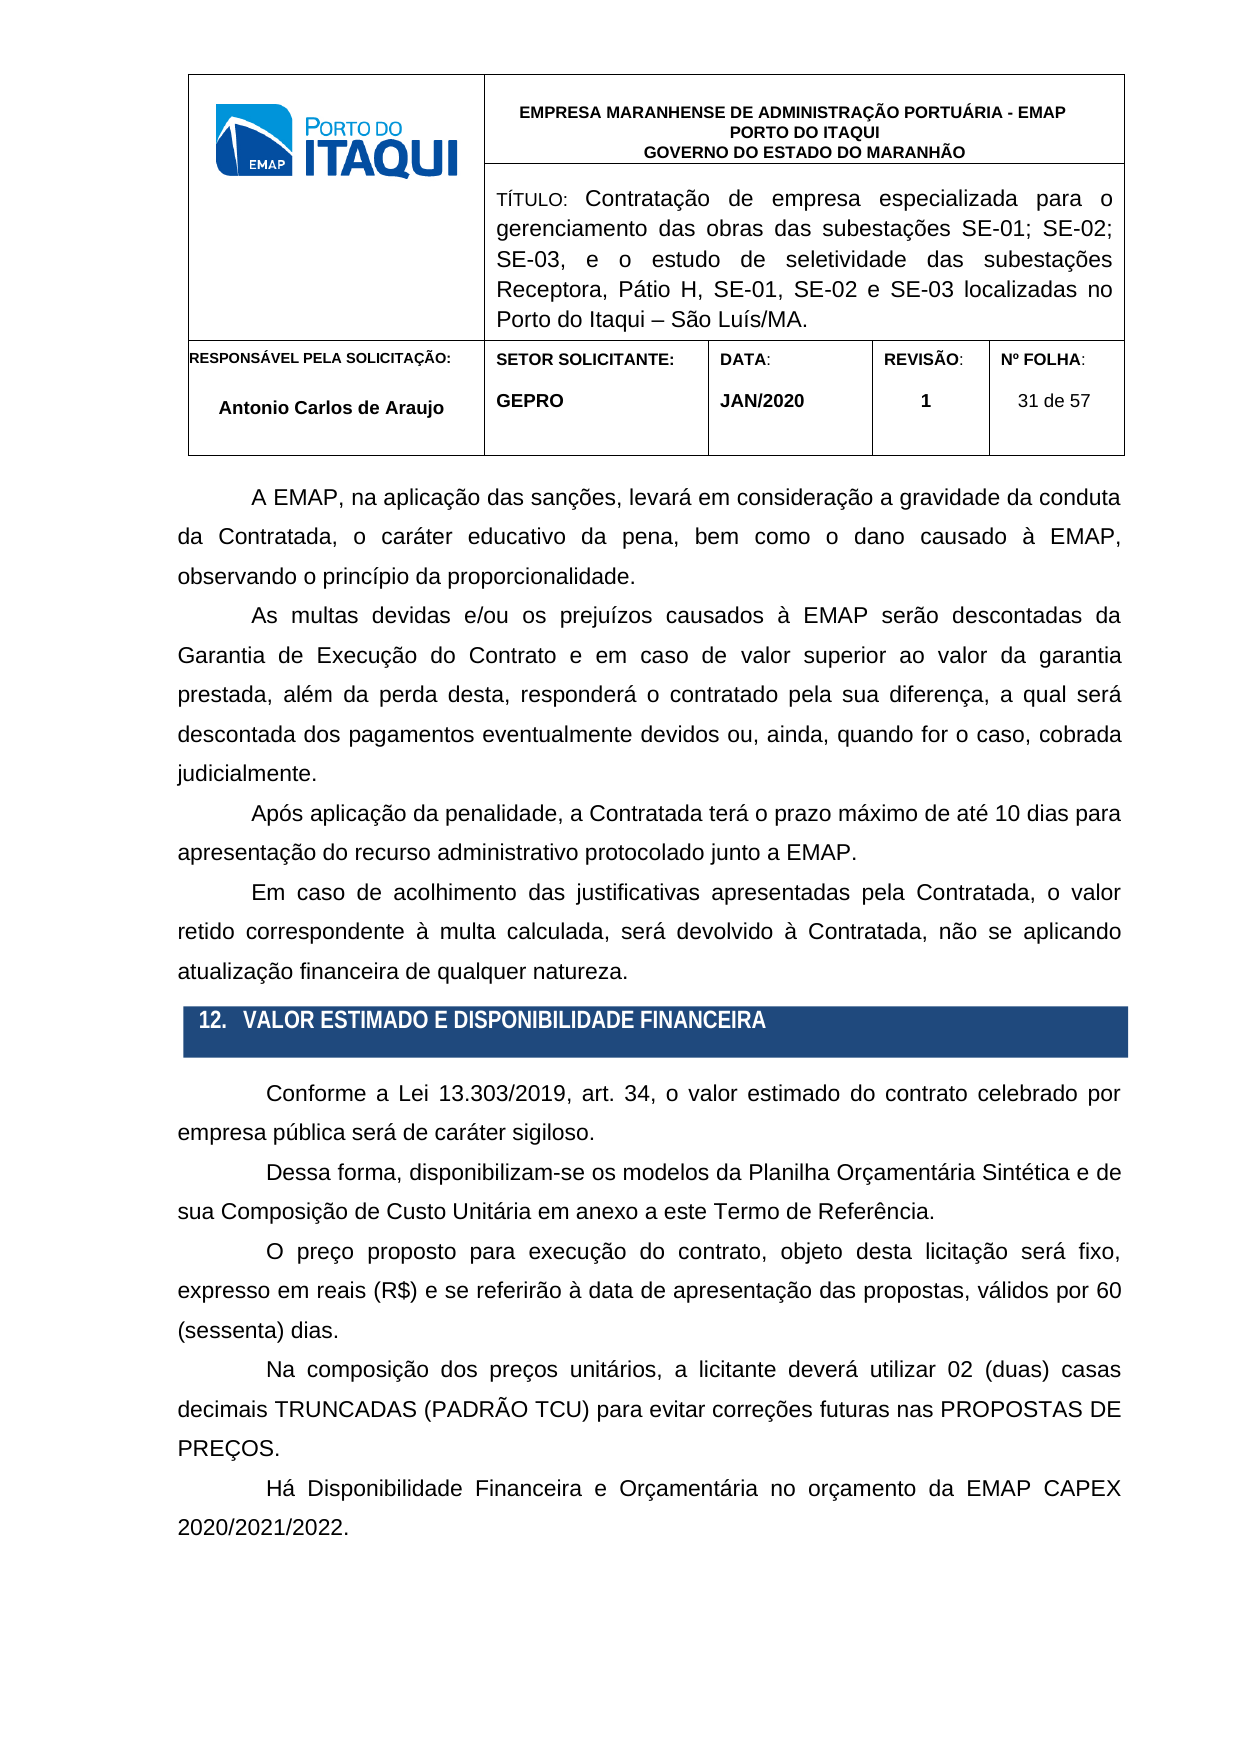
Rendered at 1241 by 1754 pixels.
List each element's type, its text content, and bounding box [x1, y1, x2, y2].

text Na composição dos preços unitários, a licitante deverá utilizar 02 (duas) casas decimais TRUNCADAS (PADRÃO TCU) para evitar correções futuras nas PROPOSTAS DE PREÇOS. [177, 1356, 1122, 1462]
list A EMAP, na aplicação das sanções, levará em consideração a gravidade da conduta da Contratada, o caráter educativo da pena, bem como o dano causado à EMAP, observando o princípio da proporcionalidade. [177, 484, 1122, 589]
list As multas devidas e/ou os prejuízos causados à EMAP serão descontadas da Garantia de Execução do Contrato e em caso de valor superior ao valor da garantia prestada, além da perda desta, responderá o contratado pela sua diferença, a qual será descontada dos pagamentos eventualmente devidos ou, ainda, quando for o caso, cobrada judicialmente. [177, 602, 1122, 787]
text O preço proposto para execução do contrato, objeto desta licitação será fixo, expresso em reais (R$) e se referirão à data de apresentação das propostas, válidos por 60 (sessenta) dias. [177, 1238, 1122, 1343]
list Após aplicação da penalidade, a Contratada terá o prazo máximo de até 10 dias para apresentação do recurso administrativo protocolado junto a EMAP. [177, 800, 1122, 866]
text Há Disponibilidade Financeira e Orçamentária no orçamento da EMAP CAPEX 2020/2021/2022. [177, 1475, 1122, 1541]
picture [208, 94, 464, 184]
text Em caso de acolhimento das justificativas apresentadas pela Contratada, o valor retido correspondente à multa calculada, será devolvido à Contratada, não se aplicando atualização financeira de qualquer natureza. [177, 879, 1122, 984]
text Conforme a Lei 13.303/2019, art. 34, o valor estimado do contrato celebrado por empresa pública será de caráter sigiloso. [177, 1080, 1122, 1146]
text Dessa forma, disponibilizam-se os modelos da Planilha Orçamentária Sintética e de sua Composição de Custo Unitária em anexo a este Termo de Referência. [177, 1159, 1122, 1225]
